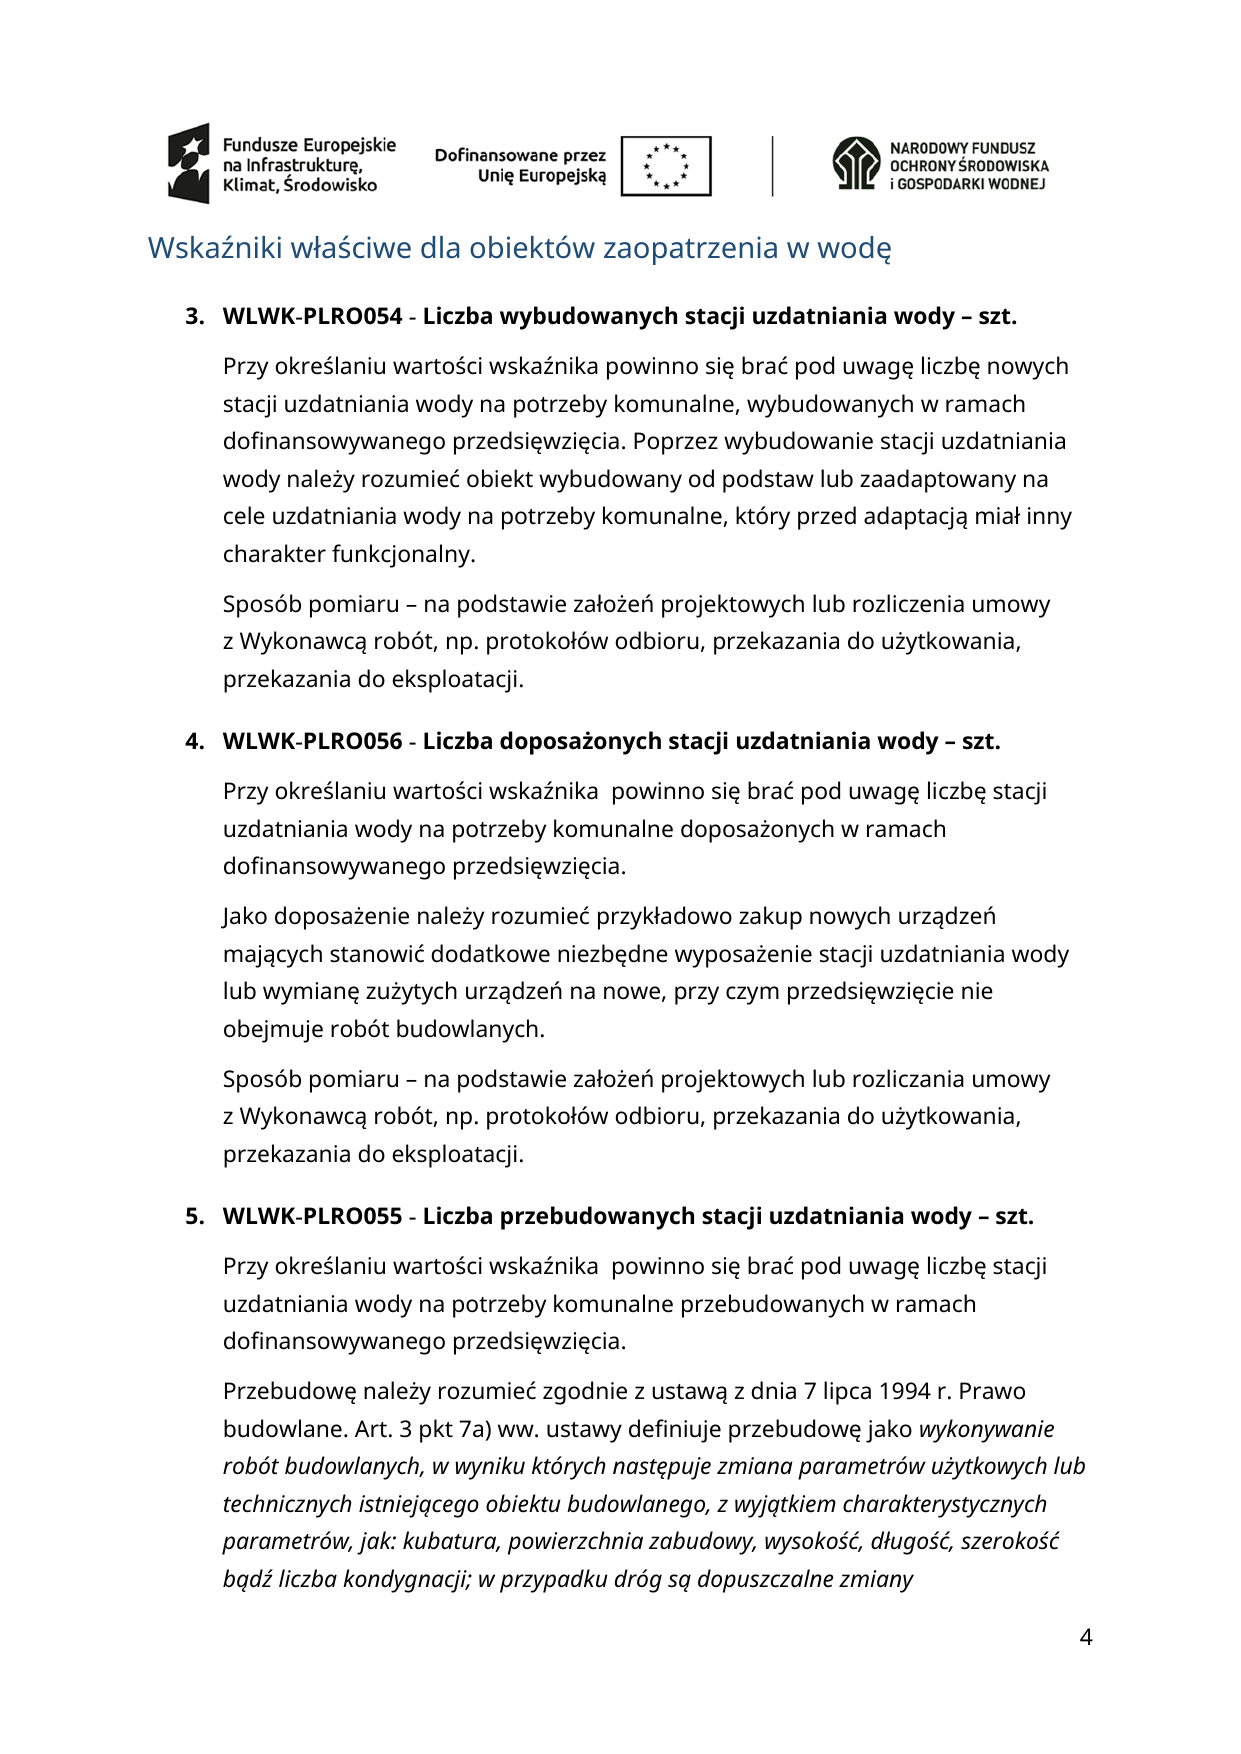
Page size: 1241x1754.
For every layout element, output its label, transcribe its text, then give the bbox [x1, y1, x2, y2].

list Przy określaniu wartości wskaźnika powinno się brać pod uwagę liczbę stacji uzdatniania wody na potrzeby komunalne przebudowanych w ramach dofinansowywanego przedsięwzięcia. [223, 1250, 1093, 1356]
picture [148, 102, 1093, 224]
list Przy określaniu wartości wskaźnika powinno się brać pod uwagę liczbę stacji uzdatniania wody na potrzeby komunalne doposażonych w ramach dofinansowywanego przedsięwzięcia. [223, 775, 1093, 881]
list WLWK‐PLRO055 ‐ Liczba przebudowanych stacji uzdatniania wody – szt. [185, 1200, 1093, 1231]
list Przy określaniu wartości wskaźnika powinno się brać pod uwagę liczbę nowych stacji uzdatniania wody na potrzeby komunalne, wybudowanych w ramach dofinansowywanego przedsięwzięcia. Poprzez wybudowanie stacji uzdatniania wody należy rozumieć obiekt wybudowany od podstaw lub zaadaptowany na cele uzdatniania wody na potrzeby komunalne, który przed adaptacją miał inny charakter funkcjonalny. [223, 350, 1093, 569]
list WLWK‐PLRO056 ‐ Liczba doposażonych stacji uzdatniania wody – szt. [185, 725, 1093, 756]
list Jako doposażenie należy rozumieć przykładowo zakup nowych urządzeń mających stanowić dodatkowe niezbędne wyposażenie stacji uzdatniania wody lub wymianę zużytych urządzeń na nowe, przy czym przedsięwzięcie nie obejmuje robót budowlanych. [223, 900, 1093, 1044]
subtitle Wskaźniki właściwe dla obiektów zaopatrzenia w wodę [148, 228, 1093, 267]
list Sposób pomiaru – na podstawie założeń projektowych lub rozliczania umowy z Wykonawcą robót, np. protokołów odbioru, przekazania do użytkowania, przekazania do eksploatacji. [223, 1063, 1093, 1169]
list WLWK‐PLRO054 ‐ Liczba wybudowanych stacji uzdatniania wody – szt. [185, 300, 1093, 331]
list Sposób pomiaru – na podstawie założeń projektowych lub rozliczenia umowy z Wykonawcą robót, np. protokołów odbioru, przekazania do użytkowania, przekazania do eksploatacji. [223, 588, 1093, 694]
